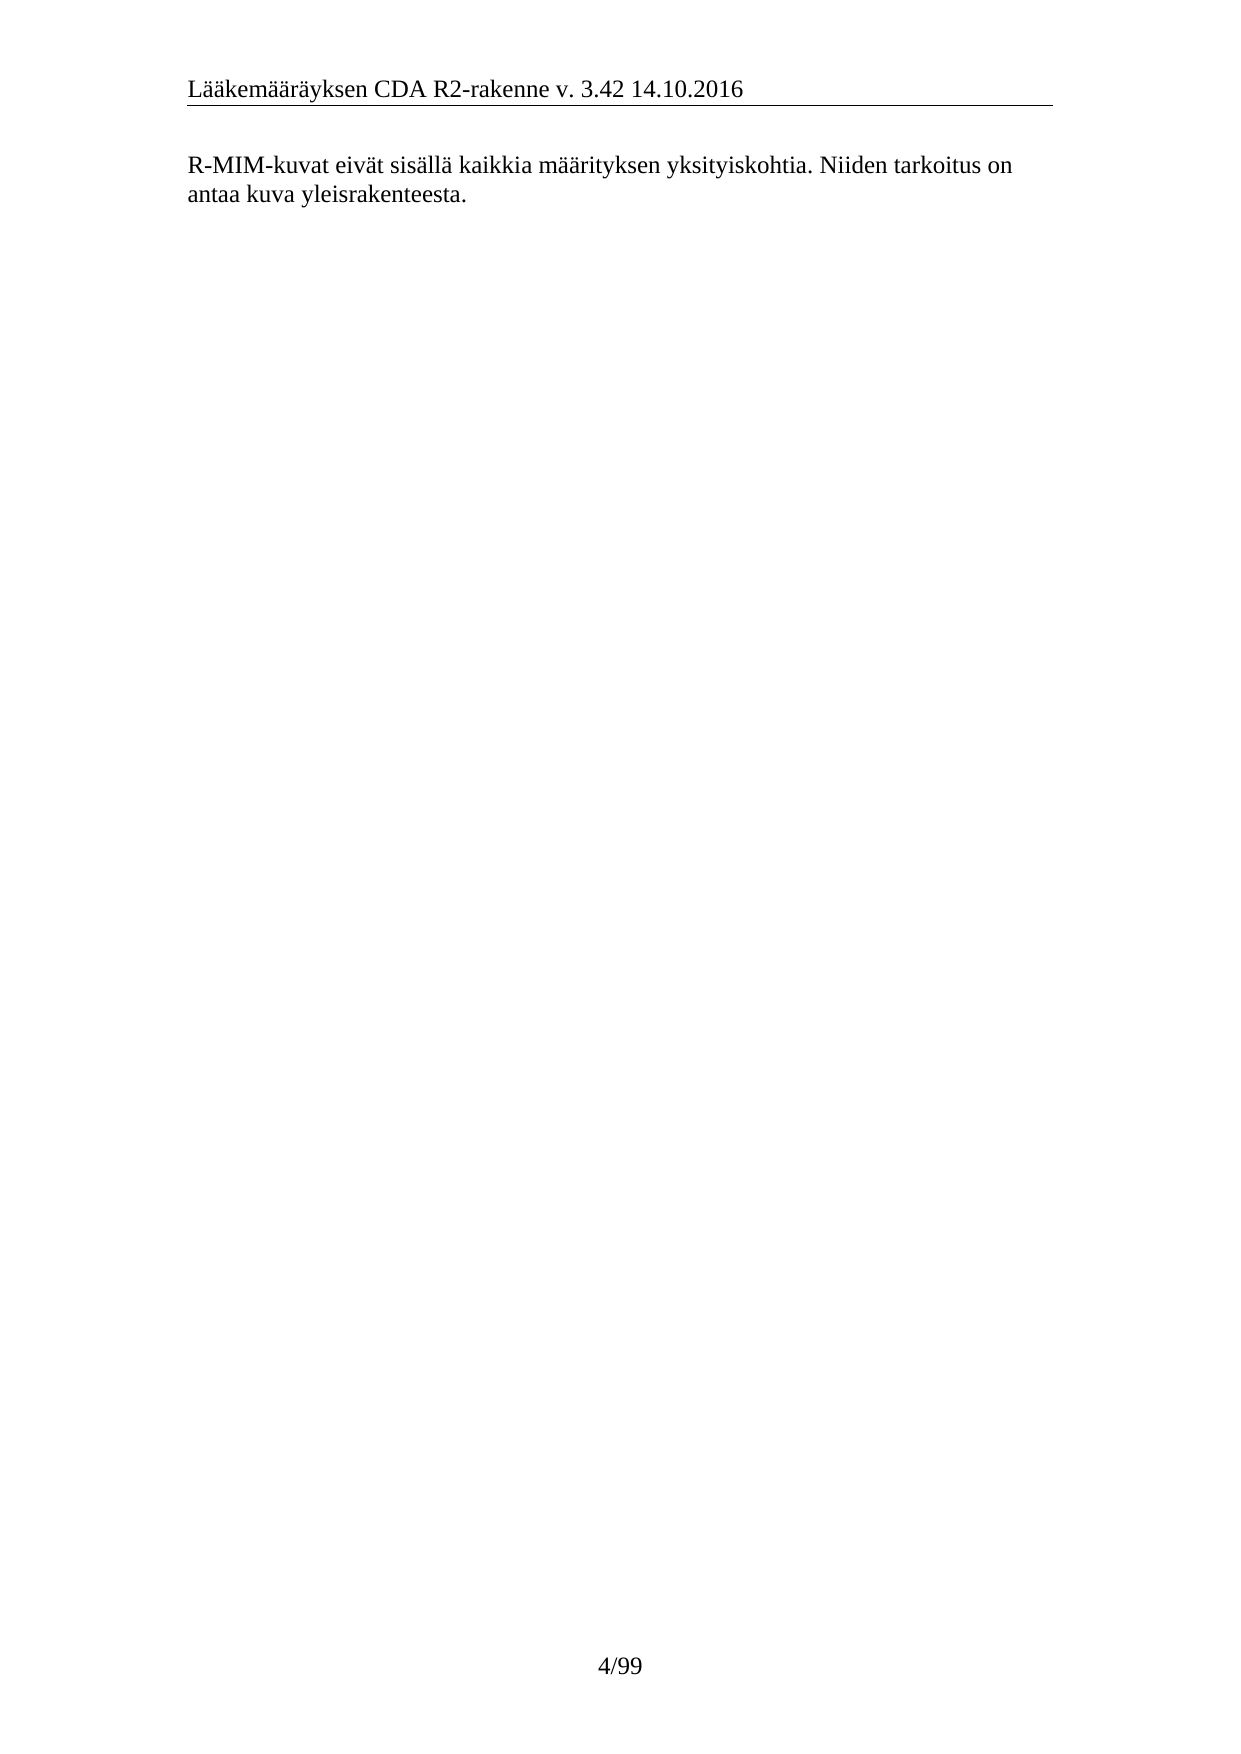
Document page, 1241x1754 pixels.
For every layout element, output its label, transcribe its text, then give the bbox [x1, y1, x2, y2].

text R-MIM-kuvat eivät sisällä kaikkia määrityksen yksityiskohtia. Niiden tarkoitus on antaa kuva yleisrakenteesta. [187, 150, 1053, 207]
